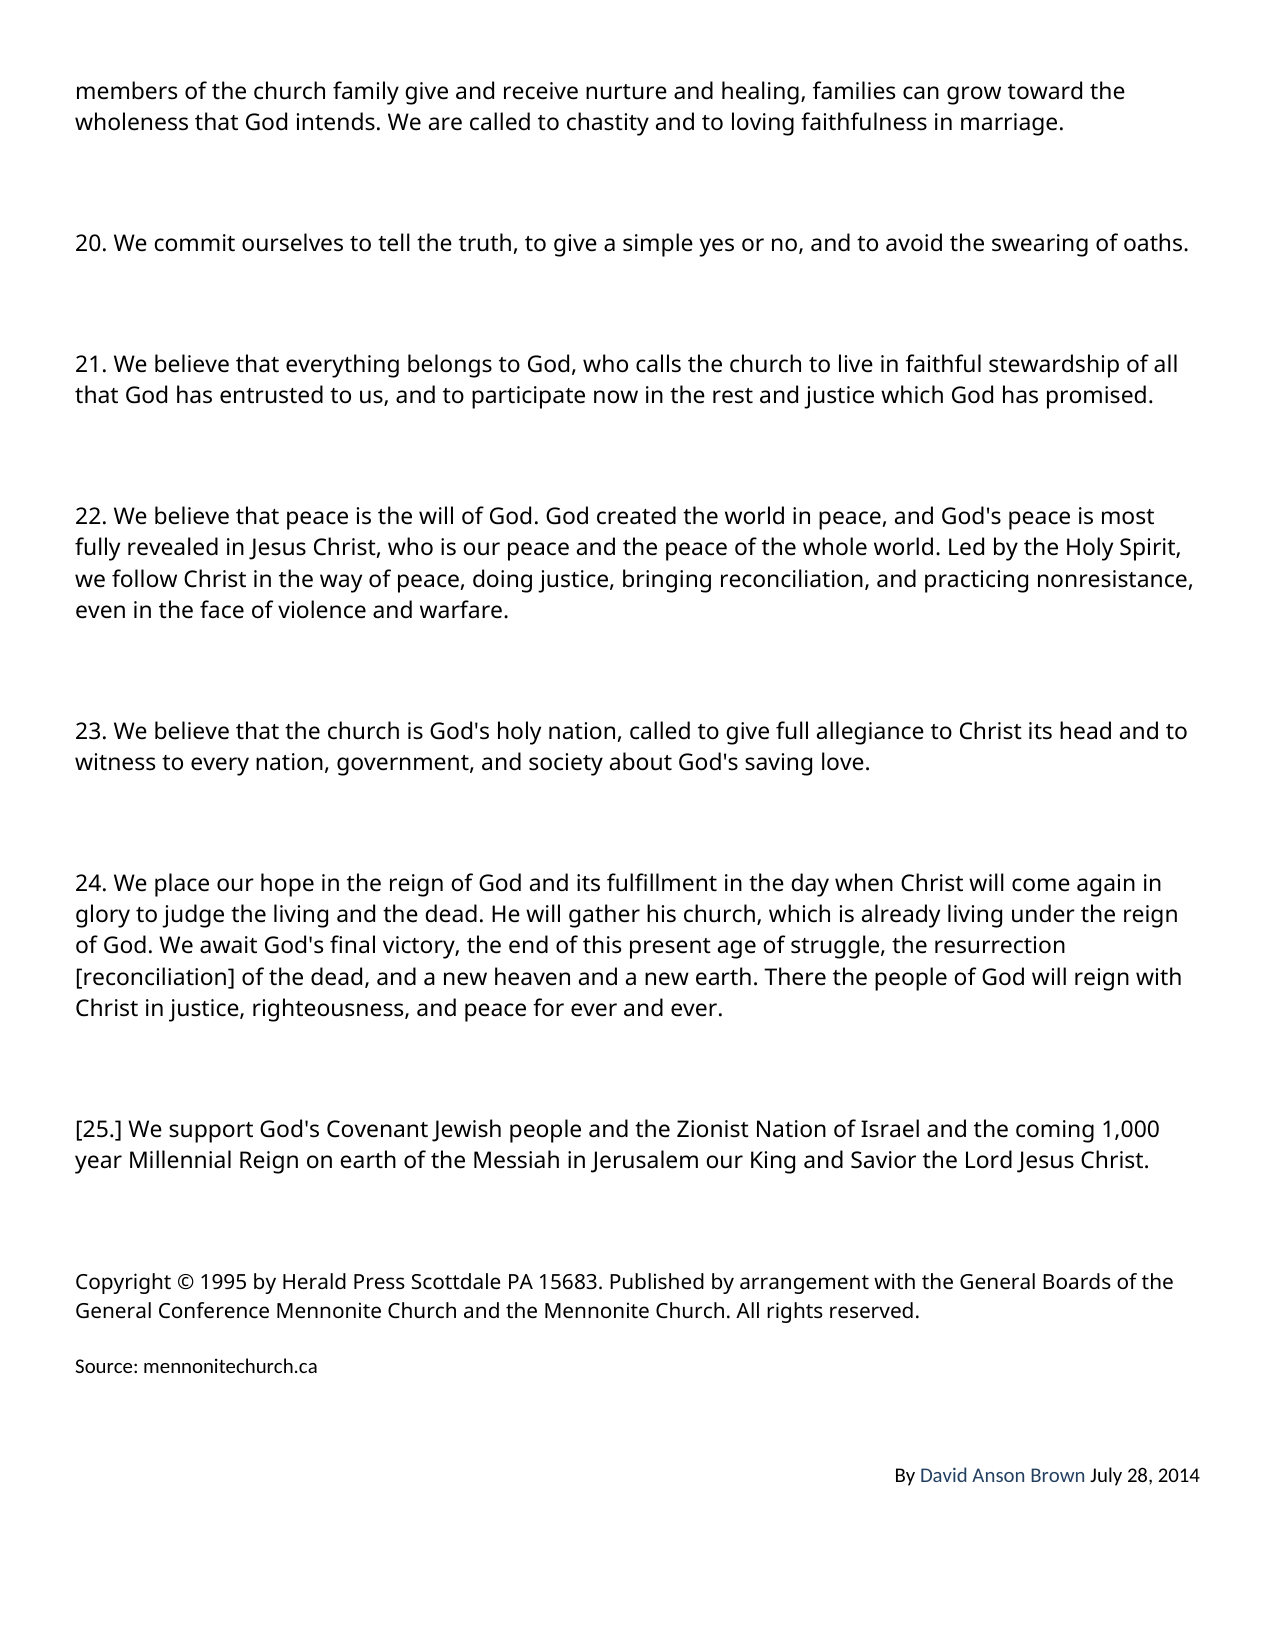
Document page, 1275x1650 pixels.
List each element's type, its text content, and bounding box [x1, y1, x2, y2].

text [75, 75, 1200, 137]
text By David Anson Brown July 28, 2014 [75, 1463, 1200, 1488]
text 22. We believe that peace is the will of God. God created the world in peace, and God's peace is most fully revealed in Jesus Christ, who is our peace and the peace of the whole world. Led by the Holy Spirit, we follow Christ in the way of peace, doing justice, bringing reconciliation, and practicing nonresistance, even in the face of violence and warfare. [75, 500, 1200, 625]
text 23. We believe that the church is God's holy nation, called to give full allegiance to Christ its head and to witness to every nation, government, and society about God's saving love. [75, 714, 1200, 777]
text [25.] We support God's Covenant Jewish people and the Zionist Nation of Israel and the coming 1,000 year Millennial Reign on earth of the Messiah in Jerusalem our King and Savior the Lord Jesus Christ. [75, 1112, 1200, 1175]
text 24. We place our hope in the reign of God and its fulfillment in the day when Christ will come again in glory to judge the living and the dead. He will gather his church, which is already living under the reign of God. We await God's final victory, the end of this present age of struggle, the resurrection [reconciliation] of the dead, and a new heaven and a new earth. There the people of God will reign with Christ in justice, righteousness, and peace for ever and ever. [75, 867, 1200, 1023]
text Copyright © 1995 by Herald Press Scottdale PA 15683. Published by arrangement with the General Boards of the General Conference Mennonite Church and the Mennonite Church. All rights reserved. [75, 1267, 1200, 1324]
text Source: mennonitechurch.ca [75, 1353, 1200, 1379]
text 20. We commit ourselves to tell the truth, to give a simple yes or no, and to avoid the swearing of oaths. [75, 227, 1200, 258]
text 21. We believe that everything belongs to God, who calls the church to live in faithful stewardship of all that God has entrusted to us, and to participate now in the rest and justice which God has promised. [75, 348, 1200, 410]
